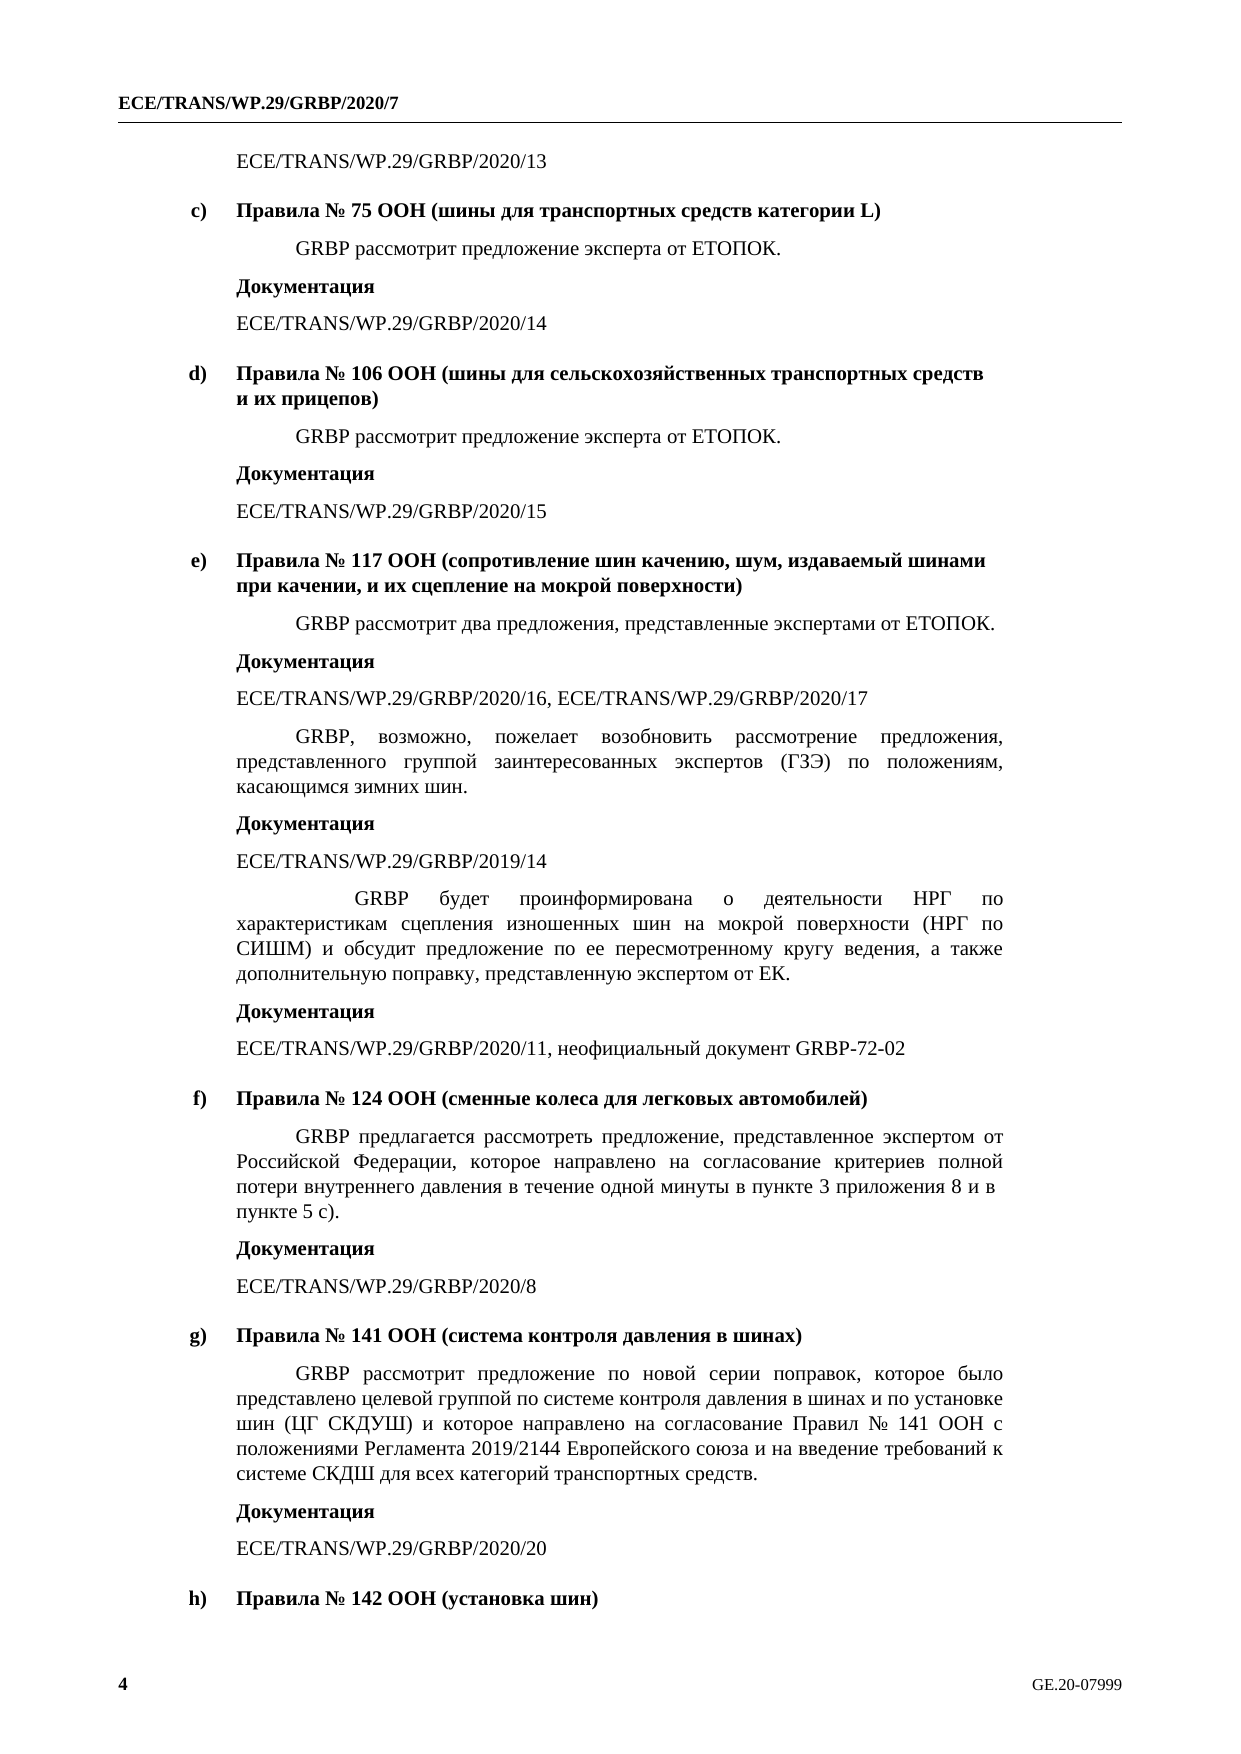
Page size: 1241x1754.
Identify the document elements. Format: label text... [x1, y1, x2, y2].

text GRBP рассмотрит два предложения, представленные экспертами от ЕТОПОК. [236, 610, 1004, 635]
text ECE/TRANS/WP.29/GRBP/2020/15 [236, 498, 1004, 523]
text Документация [236, 273, 1004, 298]
text ECE/TRANS/WP.29/GRBP/2020/14 [236, 310, 1004, 335]
text ECE/TRANS/WP.29/GRBP/2020/20 [236, 1535, 1004, 1560]
text Документация [236, 460, 1004, 485]
text GRBP рассмотрит предложение эксперта от ЕТОПОК. [236, 235, 1004, 260]
text GRBP рассмотрит предложение эксперта от ЕТОПОК. [236, 423, 1004, 448]
text GRBP будет проинформирована о деятельности НРГ по характеристикам сцепления изношенных шин на мокрой поверхности (НРГ по СИШМ) и обсудит предложение по ее пересмотренному кругу ведения, а также дополнительную поправку, представленную экспертом от ЕК. [236, 885, 1004, 985]
text Документация [236, 1498, 1004, 1523]
text ECE/TRANS/WP.29/GRBP/2020/16, ECE/TRANS/WP.29/GRBP/2020/17 [236, 685, 1004, 710]
text Документация [236, 1235, 1004, 1260]
text ECE/TRANS/WP.29/GRBP/2019/14 [236, 848, 1004, 873]
text Документация [236, 998, 1004, 1023]
text ECE/TRANS/WP.29/GRBP/2020/13 [236, 148, 1004, 173]
text GRBP предлагается рассмотреть предложение, представленное экспертом от Российской Федерации, которое направлено на согласование критериев полной потери внутреннего давления в течение одной минуты в пункте 3 приложения 8 и в пункте 5 с). [236, 1123, 1004, 1223]
text ECE/TRANS/WP.29/GRBP/2020/8 [236, 1273, 1004, 1298]
text Документация [236, 648, 1004, 673]
text f) Правила № 124 ООН (сменные колеса для легковых автомобилей) [118, 1085, 1004, 1110]
text h) Правила № 142 ООН (установка шин) [118, 1585, 1004, 1610]
text c) Правила № 75 ООН (шины для транспортных средств категории L) [118, 198, 1004, 223]
text Документация [236, 810, 1004, 835]
text GRBP, возможно, пожелает возобновить рассмотрение предложения, представленного группой заинтересованных экспертов (ГЗЭ) по положениям, касающимся зимних шин. [236, 723, 1004, 798]
text ECE/TRANS/WP.29/GRBP/2020/11, неофициальный документ GRBP-72-02 [236, 1035, 1004, 1060]
text d) Правила № 106 ООН (шины для сельскохозяйственных транспортных средств и их прицепов) [118, 360, 1004, 410]
text GRBP рассмотрит предложение по новой серии поправок, которое было представлено целевой группой по системе контроля давления в шинах и по установке шин (ЦГ СКДУШ) и которое направлено на согласование Правил № 141 ООН с положениями Регламента 2019/2144 Европейского союза и на введение требований к системе СКДШ для всех категорий транспортных средств. [236, 1360, 1004, 1485]
text g) Правила № 141 ООН (система контроля давления в шинах) [118, 1323, 1004, 1348]
text e) Правила № 117 ООН (сопротивление шин качению, шум, издаваемый шинами при качении, и их сцепление на мокрой поверхности) [118, 548, 1004, 598]
